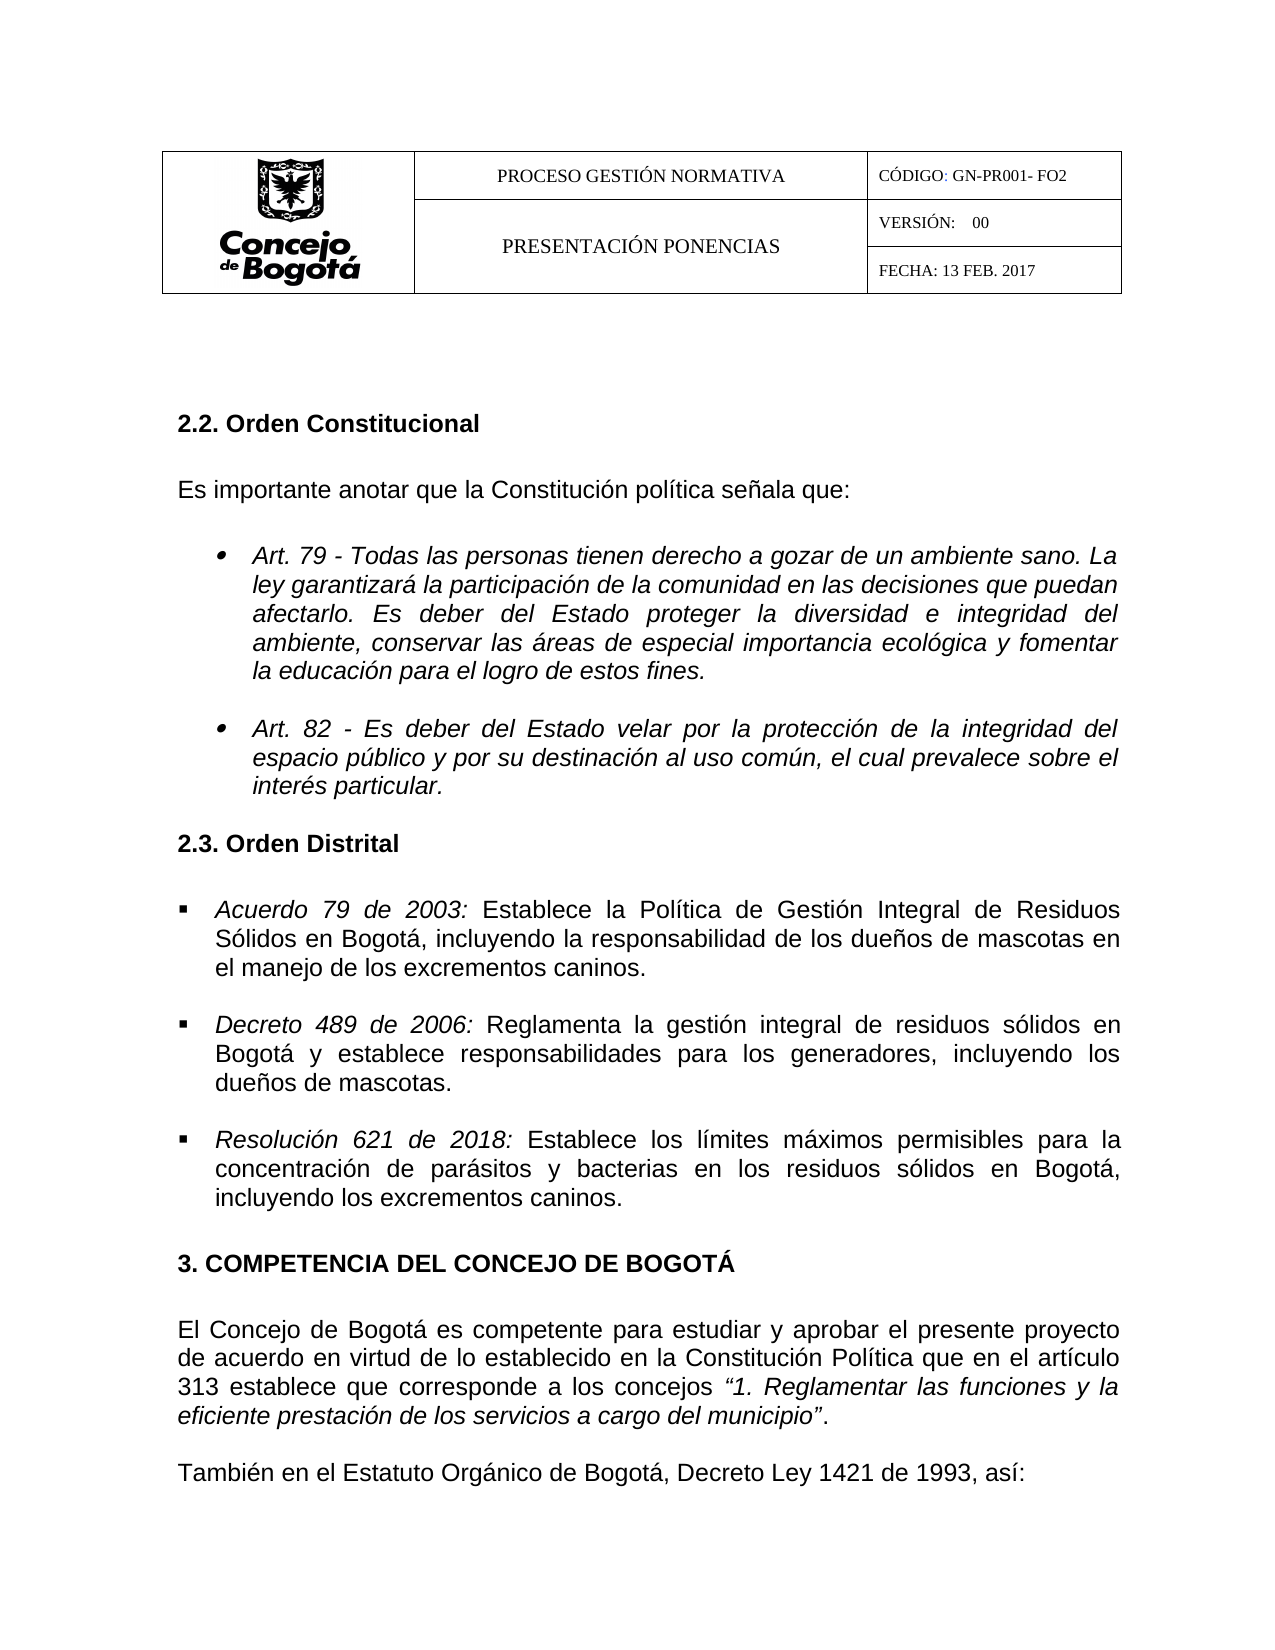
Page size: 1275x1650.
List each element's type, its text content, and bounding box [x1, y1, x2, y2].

list Art. 79 - Todas las personas tienen derecho a gozar de un ambiente sano. La ley garantizará la participación de la comunidad en las decisiones que puedan afectarlo. Es deber del Estado proteger la diversidad e integridad del ambiente, conservar las áreas de especial importancia ecológica y fomentar la educación para el logro de estos fines. [215, 541, 1122, 685]
text El Concejo de Bogotá es competente para estudiar y aprobar el presente proyecto de acuerdo en virtud de lo establecido en la Constitución Política que en el artículo 313 establece que corresponde a los concejos “1. Reglamentar las funciones y la eficiente prestación de los servicios a cargo del municipio”. [177, 1315, 1122, 1430]
text 2.2. Orden Constitucional [177, 409, 1122, 438]
text También en el Estatuto Orgánico de Bogotá, Decreto Ley 1421 de 1993, así: [177, 1458, 1122, 1487]
subtitle 3. COMPETENCIA DEL CONCEJO DE BOGOTÁ [177, 1249, 1122, 1277]
list Acuerdo 79 de 2003: Establece la Política de Gestión Integral de Residuos Sólidos en Bogotá, incluyendo la responsabilidad de los dueños de mascotas en el manejo de los excrementos caninos. [177, 895, 1122, 981]
list Art. 82 - Es deber del Estado velar por la protección de la integridad del espacio público y por su destinación al uso común, el cual prevalece sobre el interés particular. [215, 714, 1122, 800]
list Decreto 489 de 2006: Reglamenta la gestión integral de residuos sólidos en Bogotá y establece responsabilidades para los generadores, incluyendo los dueños de mascotas. [177, 1010, 1122, 1096]
text Es importante anotar que la Constitución política señala que: [177, 475, 1122, 504]
list Resolución 621 de 2018: Establece los límites máximos permisibles para la concentración de parásitos y bacterias en los residuos sólidos en Bogotá, incluyendo los excrementos caninos. [177, 1125, 1122, 1211]
text 2.3. Orden Distrital [177, 829, 1122, 858]
picture [214, 157, 363, 288]
